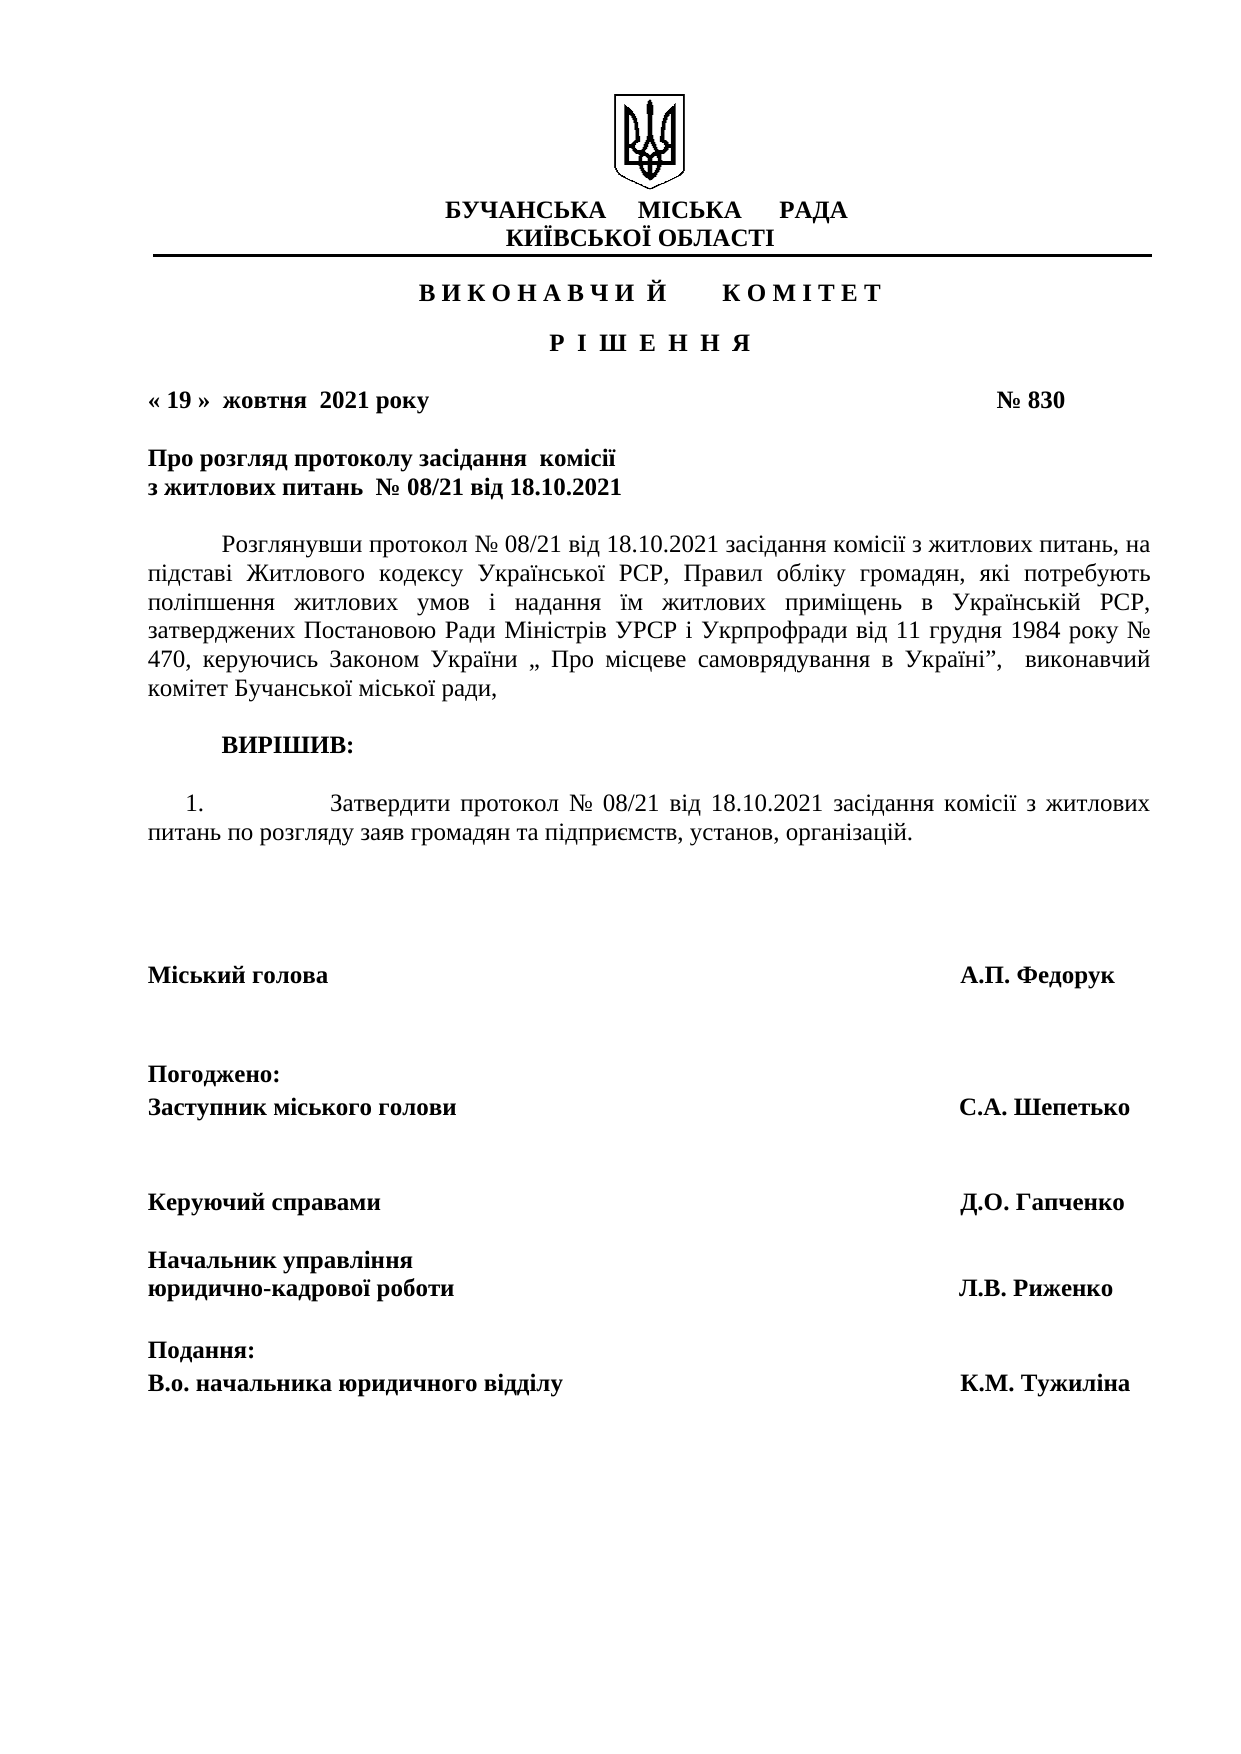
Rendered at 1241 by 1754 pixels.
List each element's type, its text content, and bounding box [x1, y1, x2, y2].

text БУЧАНСЬКА МІСЬКА РАДА ПРОЕКТ [153, 195, 1152, 223]
text Начальник управління [148, 1245, 1152, 1273]
text Подання: [148, 1335, 1152, 1364]
text Міський голова А.П. Федорук [148, 960, 1152, 989]
subtitle В И К О Н А В Ч И Й К О М І Т Е Т [148, 278, 1152, 307]
text Погоджено: [148, 1059, 1152, 1088]
text з житлових питань № 08/21 від 18.10.2021 [148, 472, 1152, 500]
text Розглянувши протокол № 08/21 від 18.10.2021 засідання комісії з житлових питань, на підставі Житлового кодексу Української РСР, Правил обліку громадян, які потребують поліпшення житлових умов і надання їм житлових приміщень в Українській РСР, затверджених Постановою Ради Міністрів УРСР і Укрпрофради від 11 грудня 1984 року № 470, керуючись Законом України „ Про місцеве самоврядування в Україні”, виконавчий комітет Бучанської міської ради, [148, 529, 1152, 702]
text Про розгляд протоколу засідання комісії [148, 443, 1152, 472]
subtitle Р І Ш Е Н Н Я [148, 328, 1152, 357]
text Керуючий справами Д.О. Гапченко [148, 1187, 1152, 1216]
text ВИРІШИВ: [148, 730, 1152, 759]
text юридично-кадрової роботи Л.В. Риженко [148, 1273, 1152, 1302]
text В.о. начальника юридичного відділу К.М. Тужиліна [148, 1368, 1152, 1397]
list Затвердити протокол № 08/21 від 18.10.2021 засідання комісії з житлових питань по розгляду заяв громадян та підприємств, установ, організацій. [148, 788, 1152, 845]
subtitle КИЇВСЬКОЇ ОБЛАСТІ ПРОЕКТ [153, 223, 1152, 254]
text « 19 » жовтня 2021 року № 830 [148, 385, 1152, 414]
text Заступник міського голови С.А. Шепетько [148, 1092, 1152, 1121]
